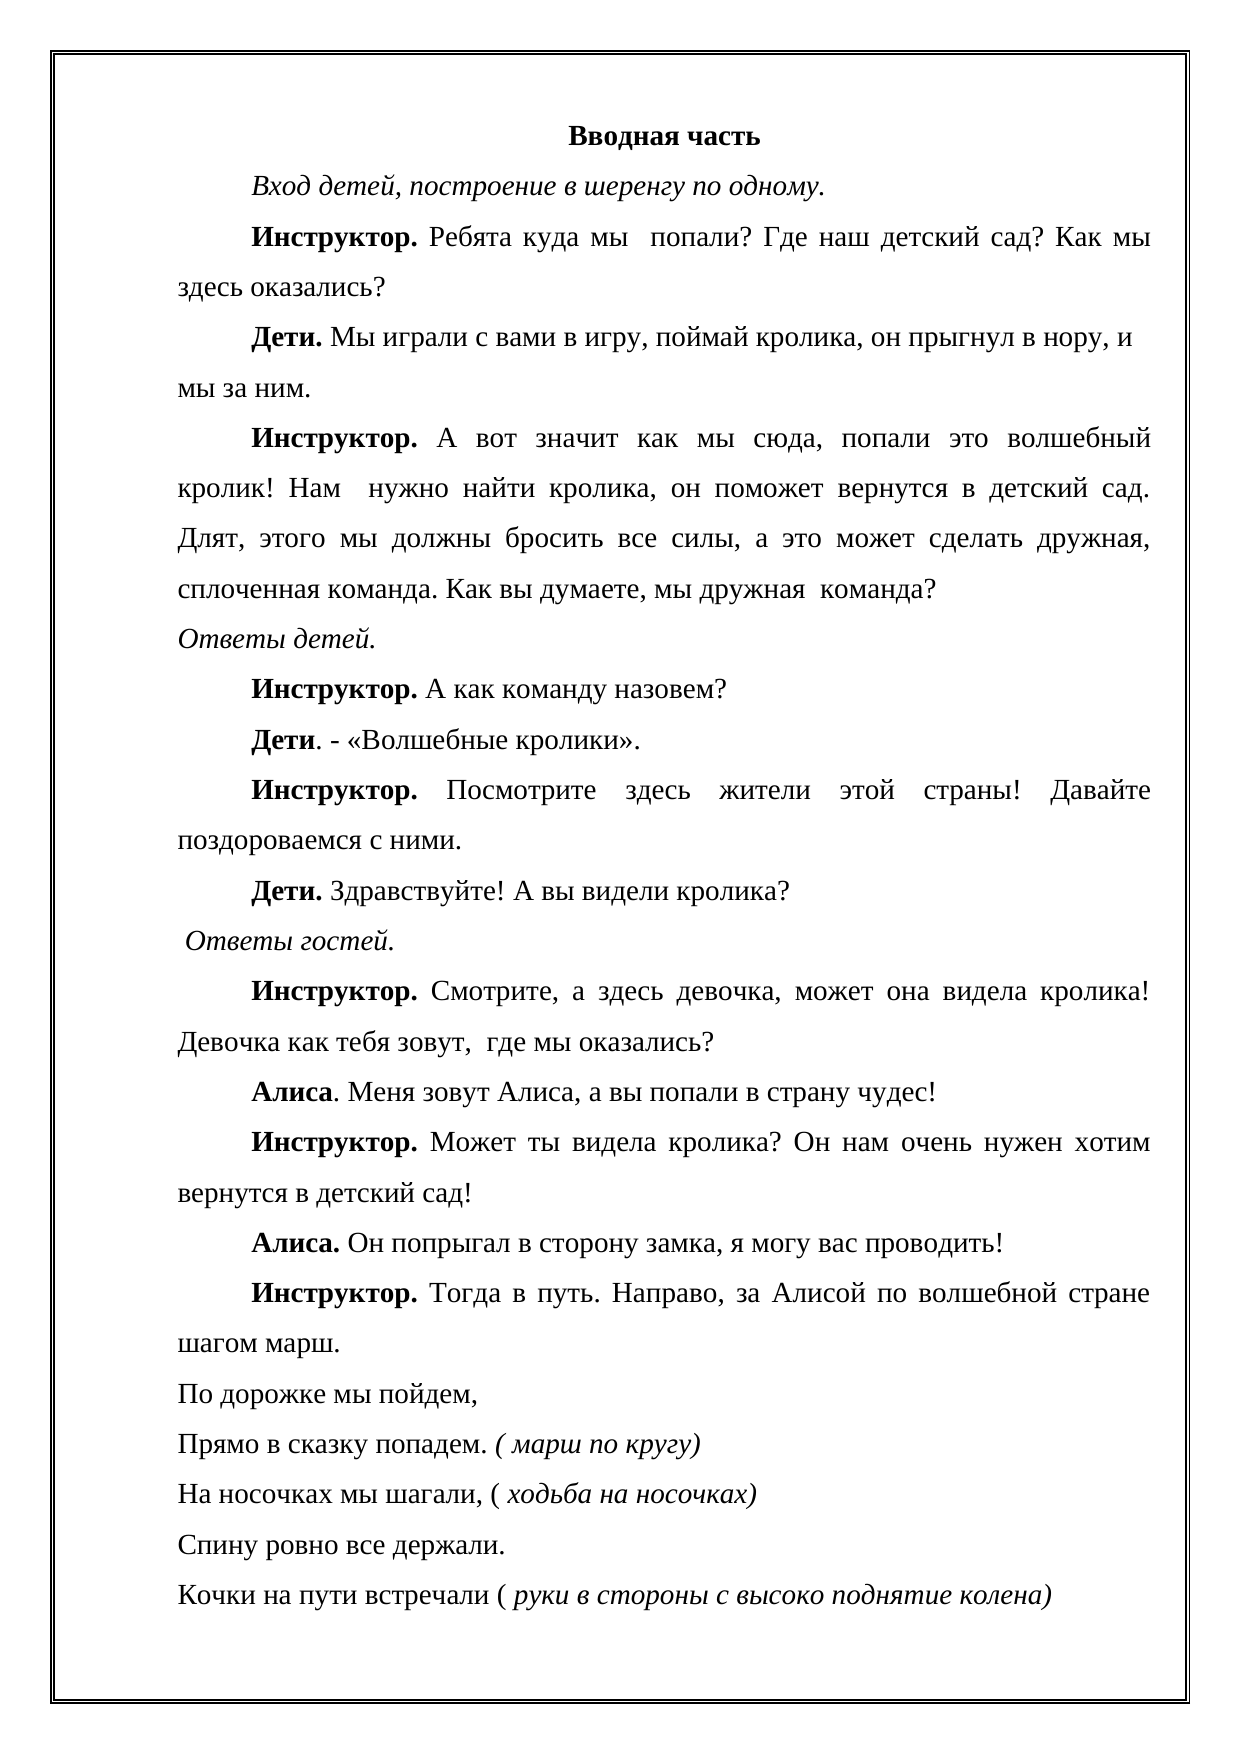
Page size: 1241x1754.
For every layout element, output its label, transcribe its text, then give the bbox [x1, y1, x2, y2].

text По дорожке мы пойдем, [177, 1376, 1152, 1409]
text Инструктор. А как команду назовем? [177, 672, 1152, 705]
text Инструктор. А вот значит как мы сюда, попали это волшебный кролик! Нам нужно найти кролика, он поможет вернутся в детский сад. Длят, этого мы должны бросить все силы, а это может сделать дружная, сплоченная команда. Как вы думаете, мы дружная команда? [177, 420, 1152, 604]
text Дети. - «Волшебные кролики». [177, 722, 1152, 755]
text Дети. Здравствуйте! А вы видели кролика? [177, 873, 1152, 906]
text Алиса. Меня зовут Алиса, а вы попали в страну чудес! [177, 1074, 1152, 1108]
text Спину ровно все держали. [177, 1527, 1152, 1560]
text Инструктор. Посмотрите здесь жители этой страны! Давайте поздороваемся с ними. [177, 772, 1152, 856]
text Ответы гостей. [177, 923, 1152, 957]
text Инструктор. Может ты видела кролика? Он нам очень нужен хотим вернутся в детский сад! [177, 1124, 1152, 1208]
text Инструктор. Ребята куда мы попали? Где наш детский сад? Как мы здесь оказались? [177, 219, 1152, 303]
text Ответы детей. [177, 621, 1152, 655]
text Вводная часть [177, 118, 1152, 152]
text Кочки на пути встречали ( руки в стороны с высоко поднятие колена) [177, 1577, 1152, 1611]
text Дети. Мы играли с вами в игру, поймай кролика, он прыгнул в нору, и мы за ним. [177, 319, 1152, 403]
text Вход детей, построение в шеренгу по одному. [177, 168, 1152, 202]
text Инструктор. Тогда в путь. Направо, за Алисой по волшебной стране шагом марш. [177, 1275, 1152, 1359]
text Алиса. Он попрыгал в сторону замка, я могу вас проводить! [177, 1225, 1152, 1258]
text Прямо в сказку попадем. ( марш по кругу) [177, 1426, 1152, 1460]
text На носочках мы шагали, ( ходьба на носочках) [177, 1477, 1152, 1510]
text Инструктор. Смотрите, а здесь девочка, может она видела кролика! Девочка как тебя зовут, где мы оказались? [177, 973, 1152, 1057]
